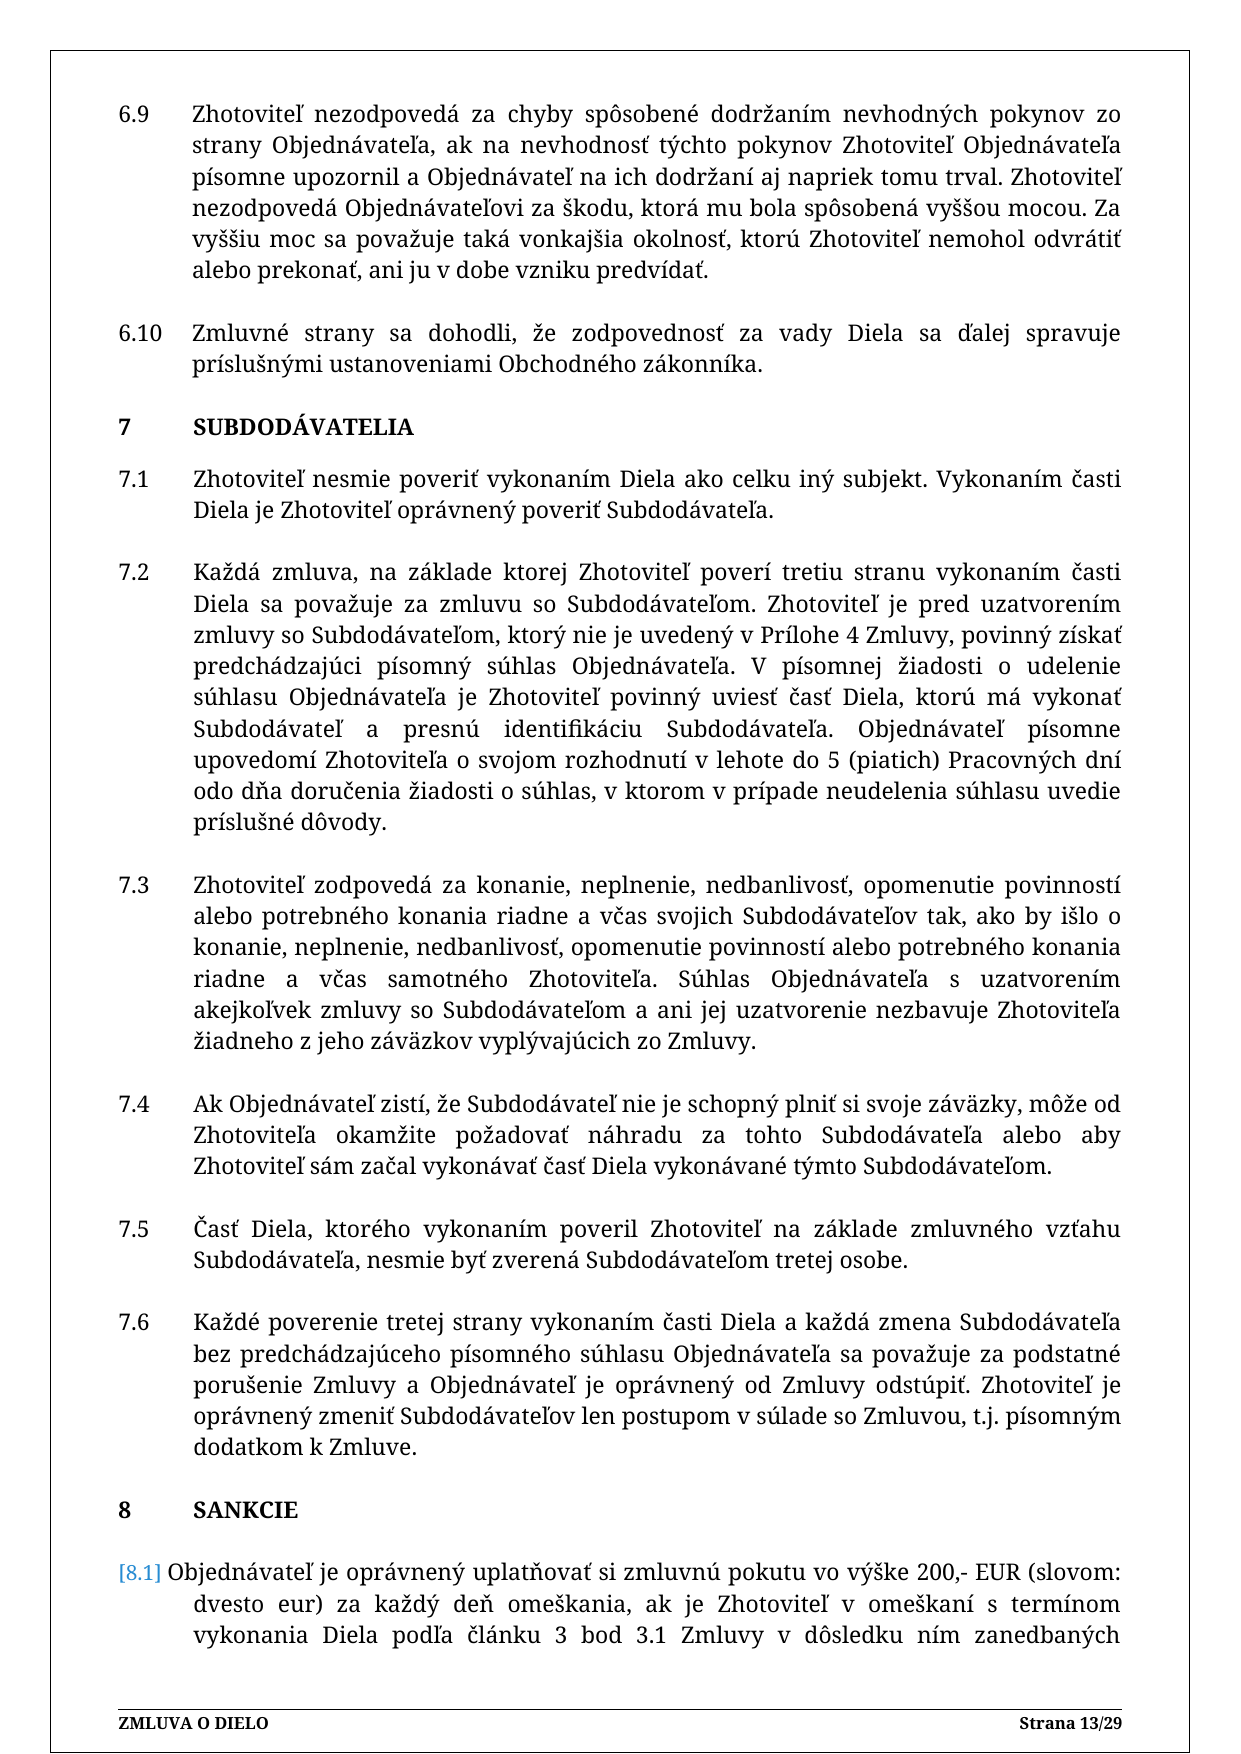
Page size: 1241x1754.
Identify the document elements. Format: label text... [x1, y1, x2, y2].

list Časť Diela, ktorého vykonaním poveril Zhotoviteľ na základe zmluvného vzťahu Subdodávateľa, nesmie byť zverená Subdodávateľom tretej osobe. [118, 1212, 1122, 1275]
list Zmluvné strany sa dohodli, že zodpovednosť za vady Diela sa ďalej spravuje príslušnými ustanoveniami Obchodného zákonníka. [118, 317, 1122, 379]
list Zhotoviteľ nesmie poveriť vykonaním Diela ako celku iný subjekt. Vykonaním časti Diela je Zhotoviteľ oprávnený poveriť Subdodávateľa. [118, 462, 1122, 525]
list Ak Objednávateľ zistí, že Subdodávateľ nie je schopný plniť si svoje záväzky, môže od Zhotoviteľa okamžite požadovať náhradu za tohto Subdodávateľa alebo aby Zhotoviteľ sám začal vykonávať časť Diela vykonávané týmto Subdodávateľom. [118, 1087, 1122, 1181]
list Každá zmluva, na základe ktorej Zhotoviteľ poverí tretiu stranu vykonaním časti Diela sa považuje za zmluvu so Subdodávateľom. Zhotoviteľ je pred uzatvorením zmluvy so Subdodávateľom, ktorý nie je uvedený v Prílohe 4 Zmluvy, povinný získať predchádzajúci písomný súhlas Objednávateľa. V písomnej žiadosti o udelenie súhlasu Objednávateľa je Zhotoviteľ povinný uviesť časť Diela, ktorú má vykonať Subdodávateľ a presnú identifikáciu Subdodávateľa. Objednávateľ písomne upovedomí Zhotoviteľa o svojom rozhodnutí v lehote do 5 (piatich) Pracovných dní odo dňa doručenia žiadosti o súhlas, v ktorom v prípade neudelenia súhlasu uvedie príslušné dôvody. [118, 556, 1122, 837]
list SANKCIE [118, 1494, 1122, 1525]
list Každé poverenie tretej strany vykonaním časti Diela a každá zmena Subdodávateľa bez predchádzajúceho písomného súhlasu Objednávateľa sa považuje za podstatné porušenie Zmluvy a Objednávateľ je oprávnený od Zmluvy odstúpiť. Zhotoviteľ je oprávnený zmeniť Subdodávateľov len postupom v súlade so Zmluvou, t.j. písomným dodatkom k Zmluve. [118, 1306, 1122, 1462]
list Zhotoviteľ nezodpovedá za chyby spôsobené dodržaním nevhodných pokynov zo strany Objednávateľa, ak na nevhodnosť týchto pokynov Zhotoviteľ Objednávateľa písomne upozornil a Objednávateľ na ich dodržaní aj napriek tomu trval. Zhotoviteľ nezodpovedá Objednávateľovi za škodu, ktorá mu bola spôsobená vyššou mocou. Za vyššiu moc sa považuje taká vonkajšia okolnosť, ktorú Zhotoviteľ nemohol odvrátiť alebo prekonať, ani ju v dobe vzniku predvídať. [118, 98, 1122, 285]
list SUBDODÁVATELIA [118, 410, 1122, 442]
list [118, 1556, 1122, 1650]
list Zhotoviteľ zodpovedá za konanie, neplnenie, nedbanlivosť, opomenutie povinností alebo potrebného konania riadne a včas svojich Subdodávateľov tak, ako by išlo o konanie, neplnenie, nedbanlivosť, opomenutie povinností alebo potrebného konania riadne a včas samotného Zhotoviteľa. Súhlas Objednávateľa s uzatvorením akejkoľvek zmluvy so Subdodávateľom a ani jej uzatvorenie nezbavuje Zhotoviteľa žiadneho z jeho záväzkov vyplývajúcich zo Zmluvy. [118, 869, 1122, 1056]
